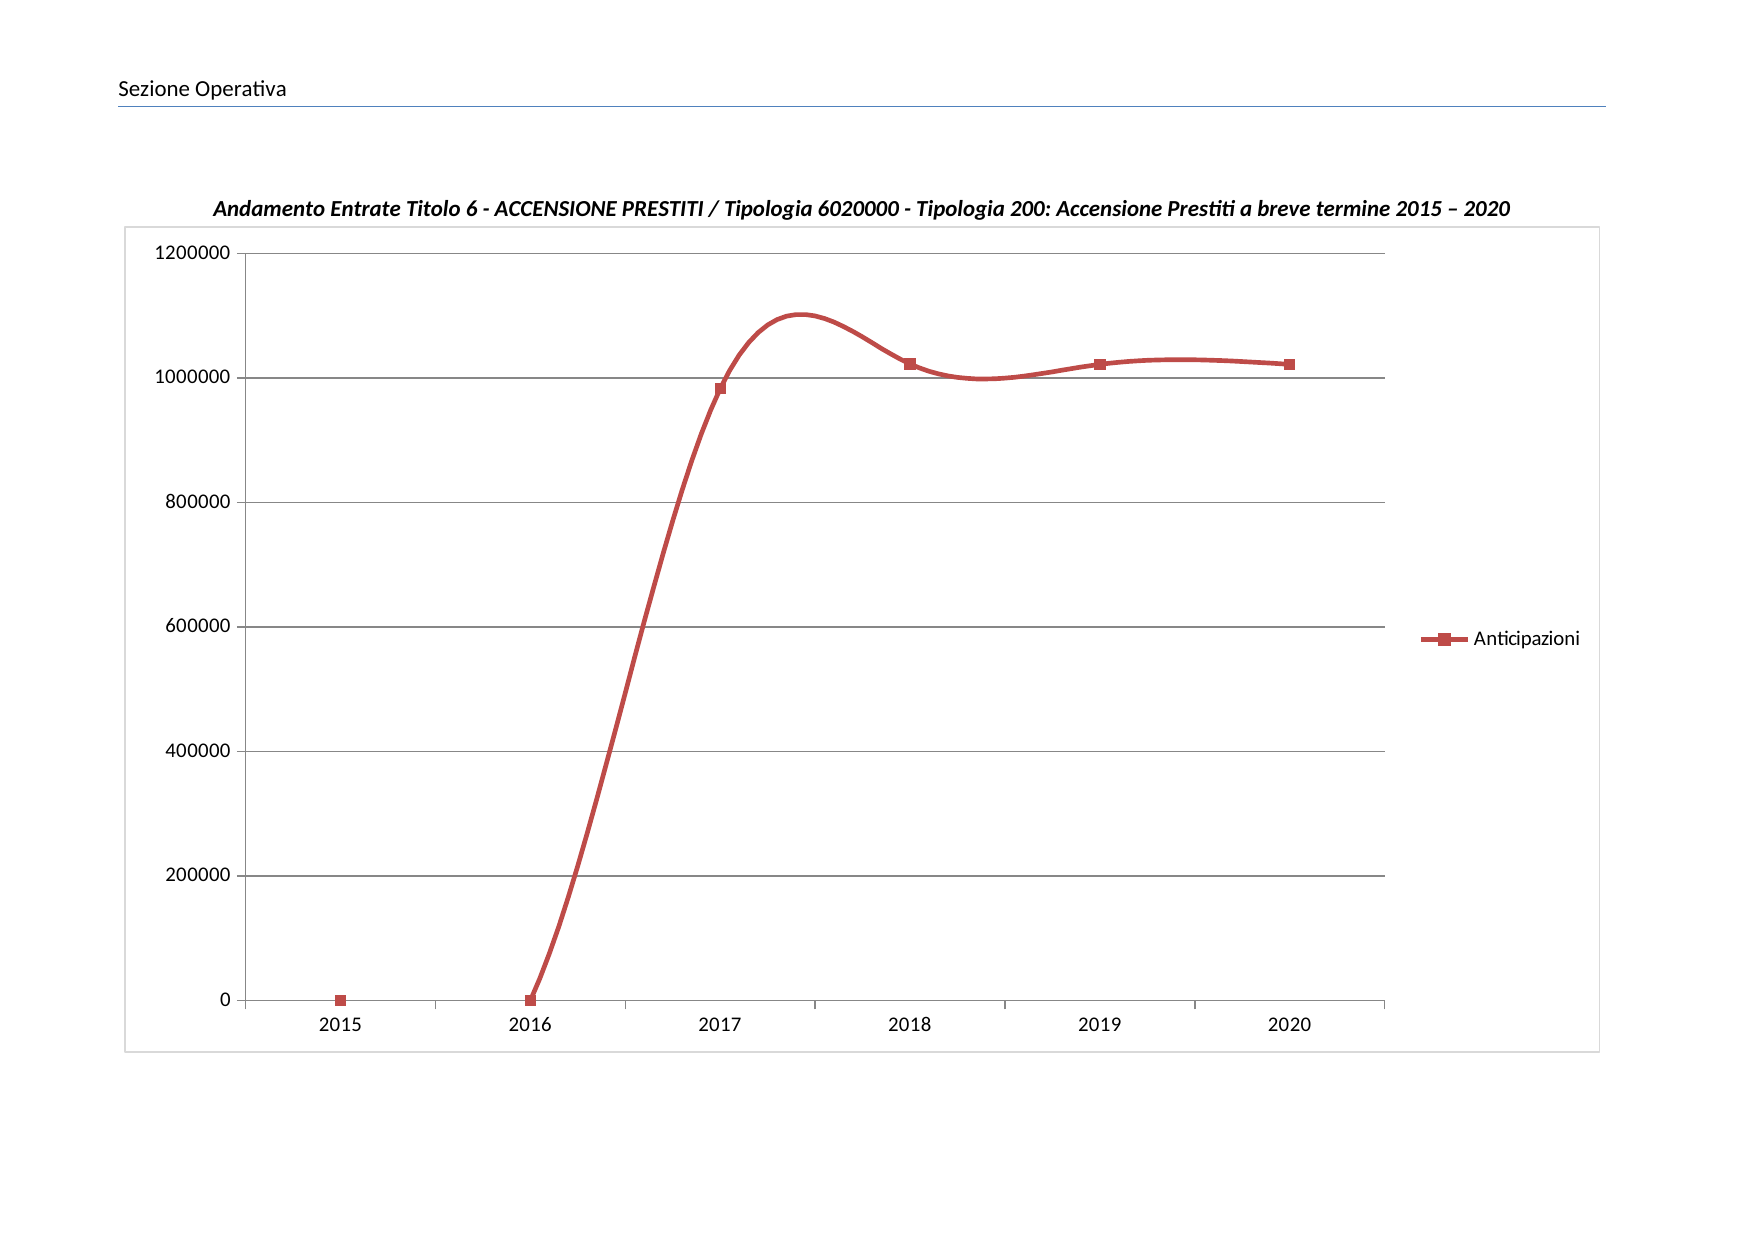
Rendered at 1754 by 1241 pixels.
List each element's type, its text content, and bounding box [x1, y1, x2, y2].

text Andamento Entrate Titolo 6 - ACCENSIONE PRESTITI / Tipologia 6020000 - Tipologia 200: Accensione Prestiti a breve termine 2015 – 2020 [118, 194, 1606, 1053]
